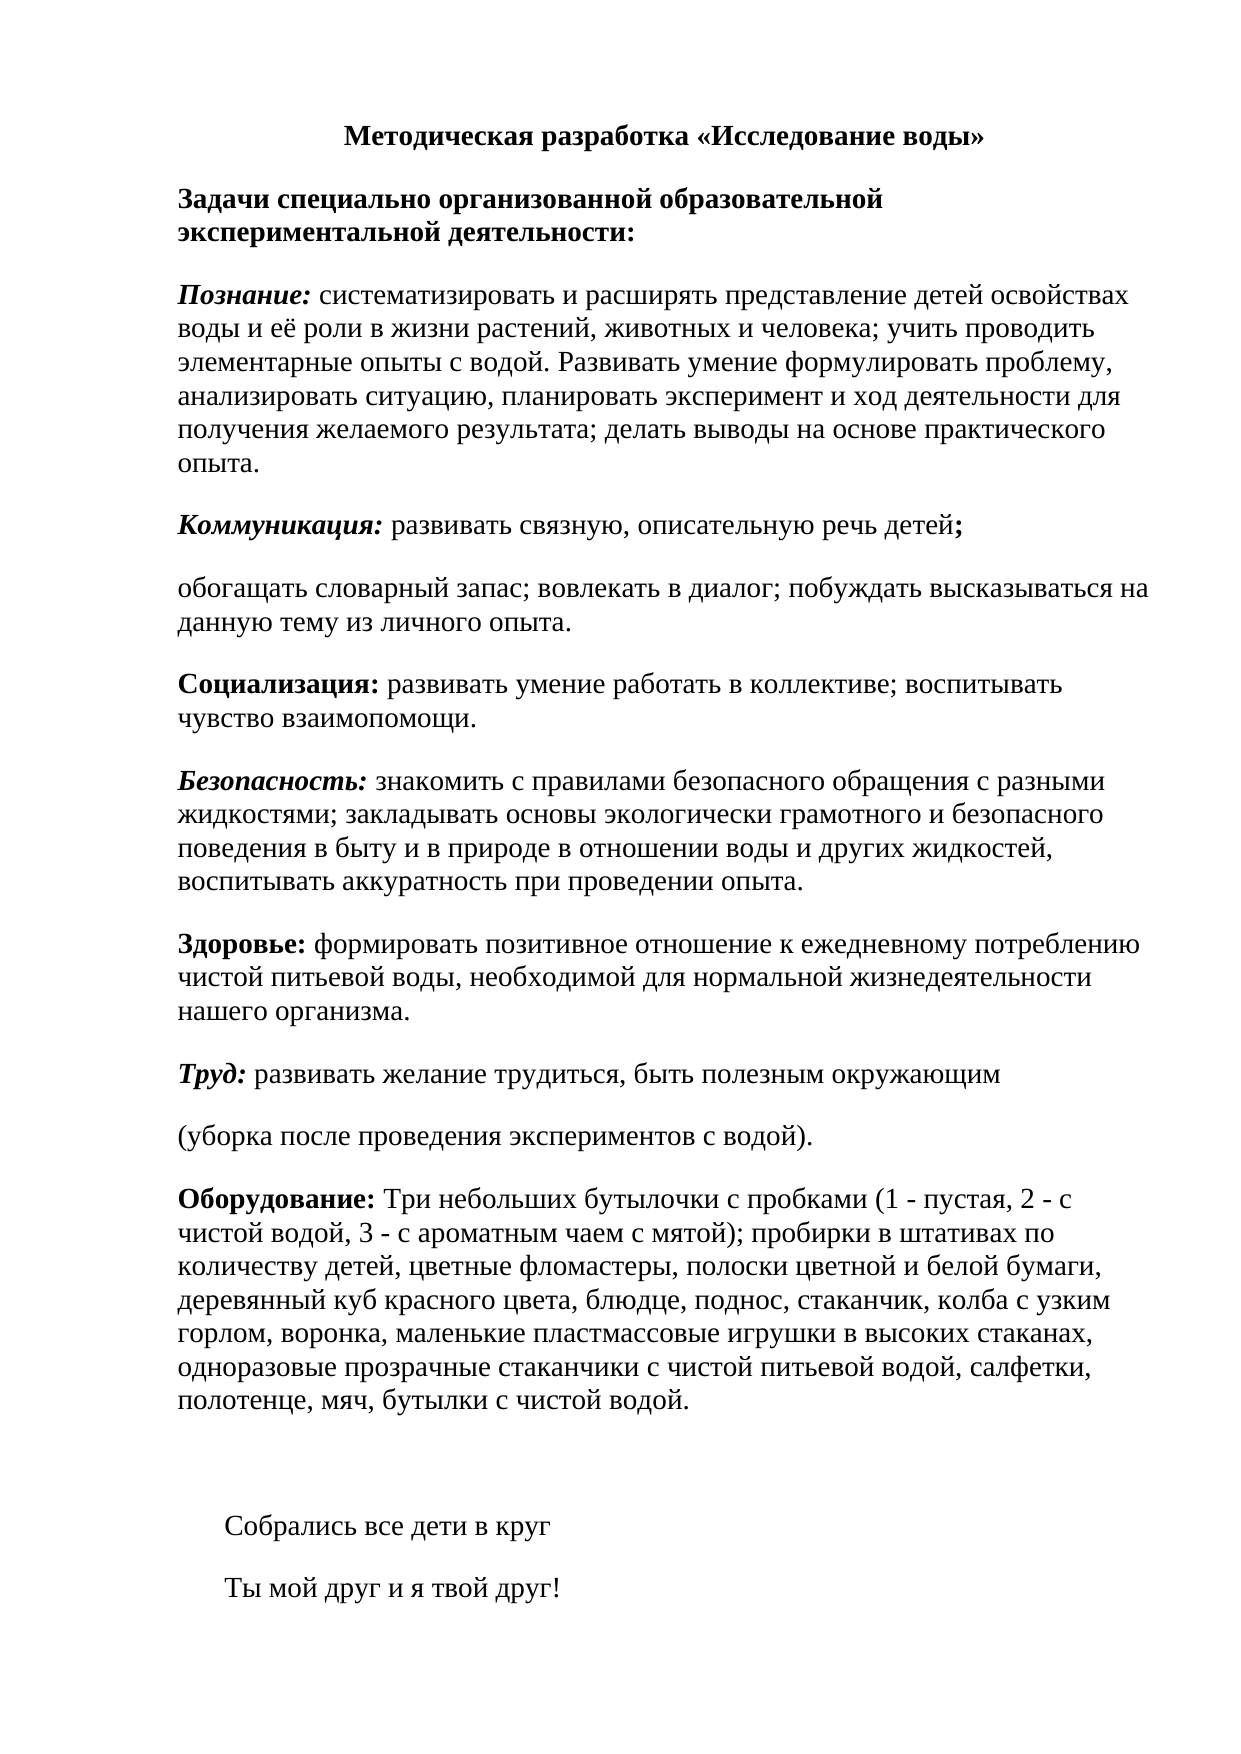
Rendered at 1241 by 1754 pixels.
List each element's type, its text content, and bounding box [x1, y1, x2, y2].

text Социализация: развивать умение работать в коллективе; воспитывать чувство взаимопомощи. [177, 666, 1152, 733]
text Труд: развивать желание трудиться, быть полезным окружающим [177, 1056, 1152, 1089]
text Познание: систематизировать и расширять представление детей освойствах воды и её роли в жизни растений, животных и человека; учить проводить элементарные опыты с водой. Развивать умение формулировать проблему, анализировать ситуацию, планировать эксперимент и ход деятельности для получения желаемого результата; делать выводы на основе практического опыта. [177, 277, 1152, 478]
text Коммуникация: развивать связную, описательную речь детей; [177, 507, 1152, 541]
text Ты мой друг и я твой друг! [224, 1571, 1152, 1604]
text обогащать словарный запас; вовлекать в диалог; побуждать высказываться на данную тему из личного опыта. [177, 570, 1152, 637]
text Собрались все дети в круг [224, 1508, 1152, 1541]
text Методическая разработка «Исследование воды» [177, 118, 1152, 152]
text Здоровье: формировать позитивное отношение к ежедневному потреблению чистой питьевой воды, необходимой для нормальной жизнедеятельности нашего организма. [177, 926, 1152, 1027]
text Задачи специально организованной образовательной экспериментальной деятельности: [177, 181, 1152, 248]
text Безопасность: знакомить с правилами безопасного обращения с разными жидкостями; закладывать основы экологически грамотного и безопасного поведения в быту и в природе в отношении воды и других жидкостей, воспитывать аккуратность при проведении опыта. [177, 763, 1152, 897]
text (уборка после проведения экспериментов с водой). [177, 1118, 1152, 1152]
text Оборудование: Три небольших бутылочки с пробками (1 - пустая, 2 - с чистой водой, 3 - с ароматным чаем с мятой); пробирки в штативах по количеству детей, цветные фломастеры, полоски цветной и белой бумаги, деревянный куб красного цвета, блюдце, поднос, стаканчик, колба с узким горлом, воронка, маленькие пластмассовые игрушки в высоких стаканах, одноразовые прозрачные стаканчики с чистой питьевой водой, салфетки, полотенце, мяч, бутылки с чистой водой. [177, 1181, 1152, 1416]
